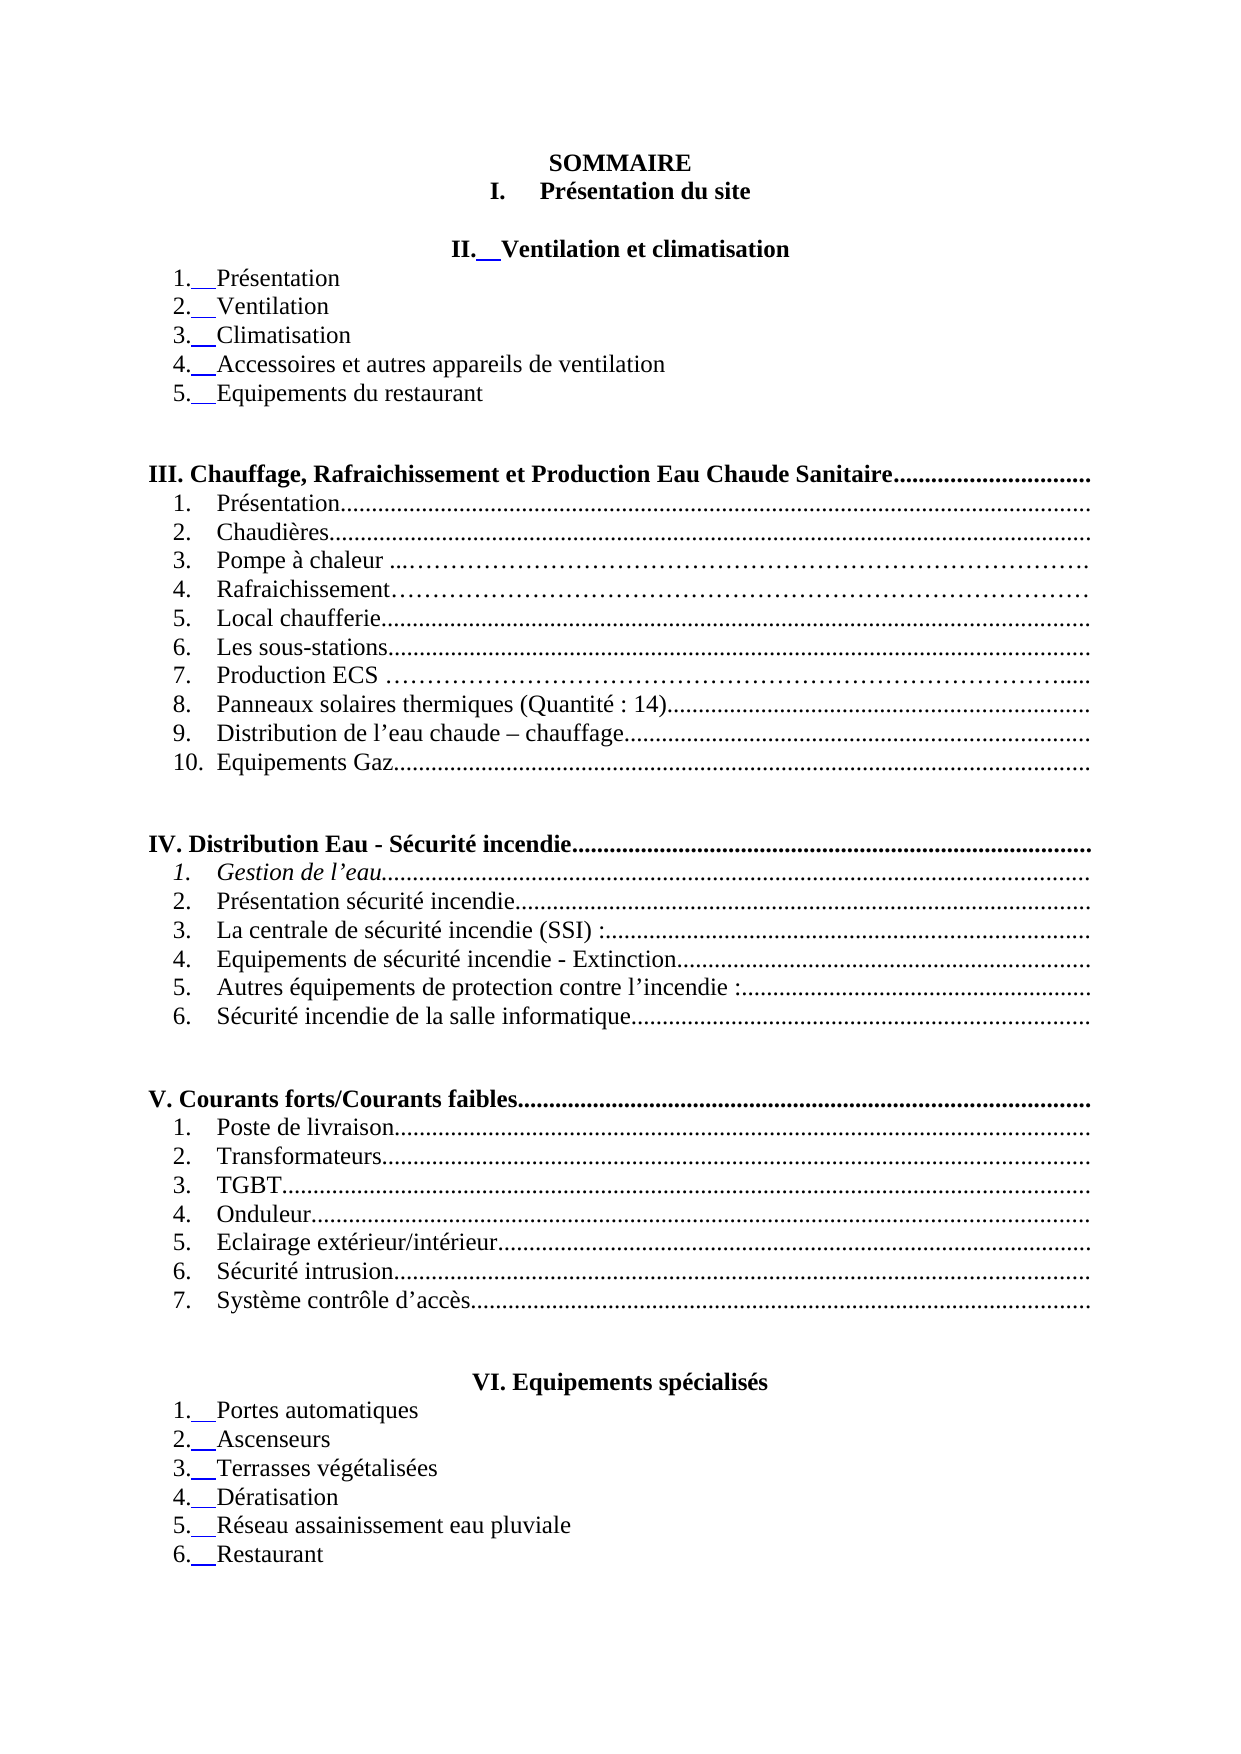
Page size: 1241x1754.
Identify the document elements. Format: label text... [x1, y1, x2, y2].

text 7. Production ECS ………………………………………………………………………..... [173, 661, 1093, 689]
text 4. Onduleur [173, 1199, 1093, 1227]
text 2. Ascenseurs [173, 1424, 1093, 1453]
text 5. Autres équipements de protection contre l’incendie : [173, 972, 1093, 1001]
text 6. Sécurité incendie de la salle informatique [173, 1001, 1093, 1030]
text 7. Système contrôle d’accès [173, 1285, 1093, 1314]
text 2. Chaudières [173, 517, 1093, 546]
text 3. La centrale de sécurité incendie (SSI) : [173, 915, 1093, 944]
text 1. Gestion de l’eau [173, 857, 1093, 886]
text 4. Accessoires et autres appareils de ventilation [173, 349, 1093, 378]
text 3. Terrasses végétalisées [173, 1453, 1093, 1482]
text 1. Présentation . [173, 263, 1093, 291]
text 6. Restaurant [173, 1539, 1093, 1568]
text 4. Dératisation [173, 1482, 1093, 1511]
text 2. Ventilation [173, 291, 1093, 320]
text SOMMAIRE [148, 148, 1093, 176]
text III. Chauffage, Rafraichissement et Production Eau Chaude Sanitaire [148, 459, 1093, 488]
text 6. Les sous-stations [173, 632, 1093, 661]
text 3. TGBT [173, 1170, 1093, 1199]
text 6. Sécurité intrusion [173, 1256, 1093, 1285]
text 5. Equipements du restaurant [173, 378, 1093, 406]
text 8. Panneaux solaires thermiques (Quantité : 14) [173, 689, 1093, 718]
text 5. Réseau assainissement eau pluviale [173, 1511, 1093, 1539]
text I. Présentation du site [148, 176, 1093, 205]
text 9. Distribution de l’eau chaude – chauffage [173, 718, 1093, 747]
text 5. Eclairage extérieur/intérieur [173, 1227, 1093, 1256]
text 2. Présentation sécurité incendie [173, 886, 1093, 915]
text 4. Equipements de sécurité incendie - Extinction [173, 944, 1093, 972]
text 5. Local chaufferie [173, 603, 1093, 632]
text 3. Pompe à chaleur ...………………………………………………………………………. 4. Rafraichissement………………………………………………………………………… [173, 546, 1093, 603]
text II. Ventilation et climatisation [148, 234, 1093, 263]
text VI. Equipements spécialisés [148, 1367, 1093, 1396]
text 2. Transformateurs [173, 1141, 1093, 1170]
text V. Courants forts/Courants faibles [148, 1084, 1093, 1112]
text 1. Présentation [173, 488, 1093, 517]
text 3. Climatisation [173, 320, 1093, 349]
text IV. Distribution Eau - Sécurité incendie [148, 829, 1093, 857]
text 1. Portes automatiques [173, 1396, 1093, 1424]
text 10. Equipements Gaz [173, 747, 1093, 776]
text 1. Poste de livraison [173, 1112, 1093, 1141]
